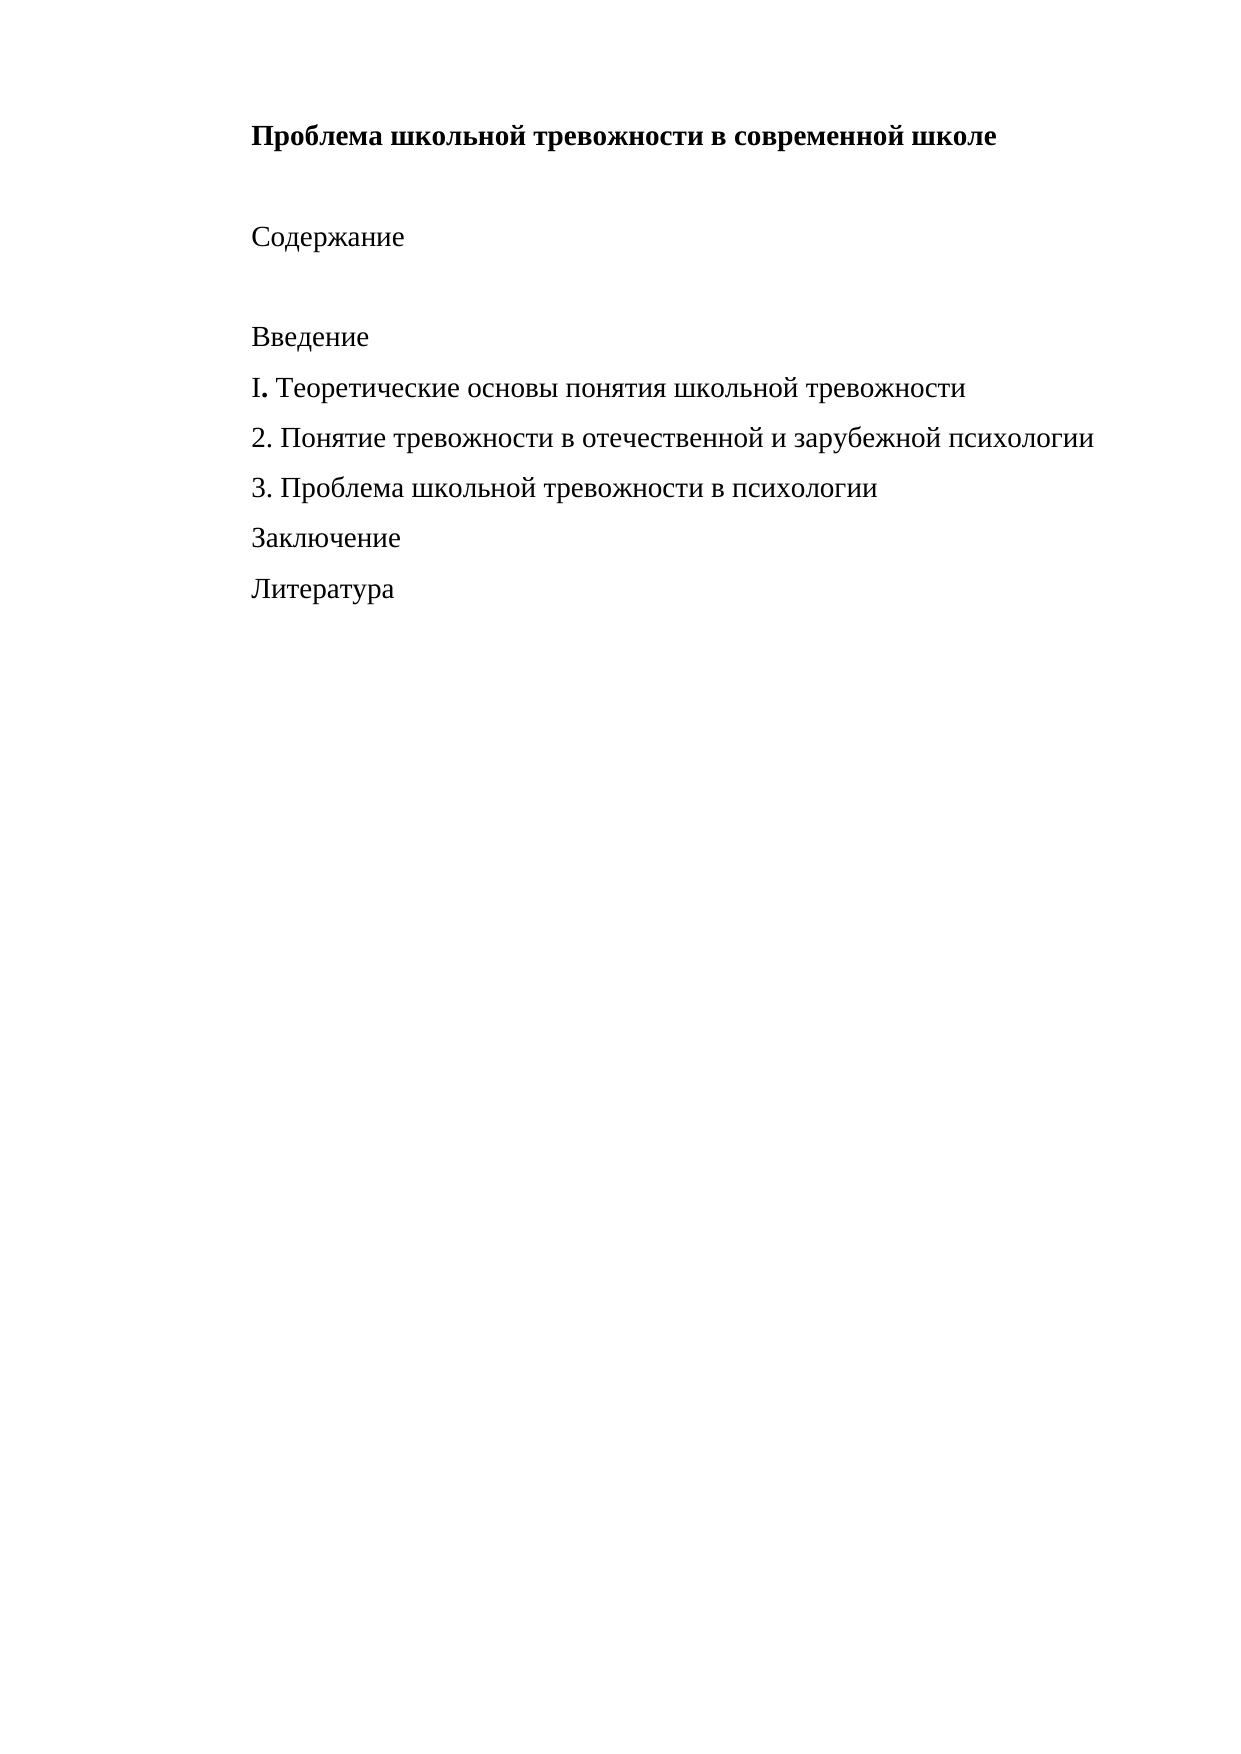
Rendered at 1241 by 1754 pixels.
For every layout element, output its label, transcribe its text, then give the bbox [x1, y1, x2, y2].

text Литература [177, 571, 1152, 604]
text Проблема школьной тревожности в современной школе [177, 118, 1152, 152]
text I. Теоретические основы понятия школьной тревожности [177, 370, 1152, 403]
text Содержание [177, 219, 1152, 252]
text 3. Проблема школьной тревожности в психологии [177, 470, 1152, 504]
text Введение [177, 319, 1152, 353]
text Заключение [177, 521, 1152, 554]
text 2. Понятие тревожности в отечественной и зарубежной психологии [177, 420, 1152, 453]
